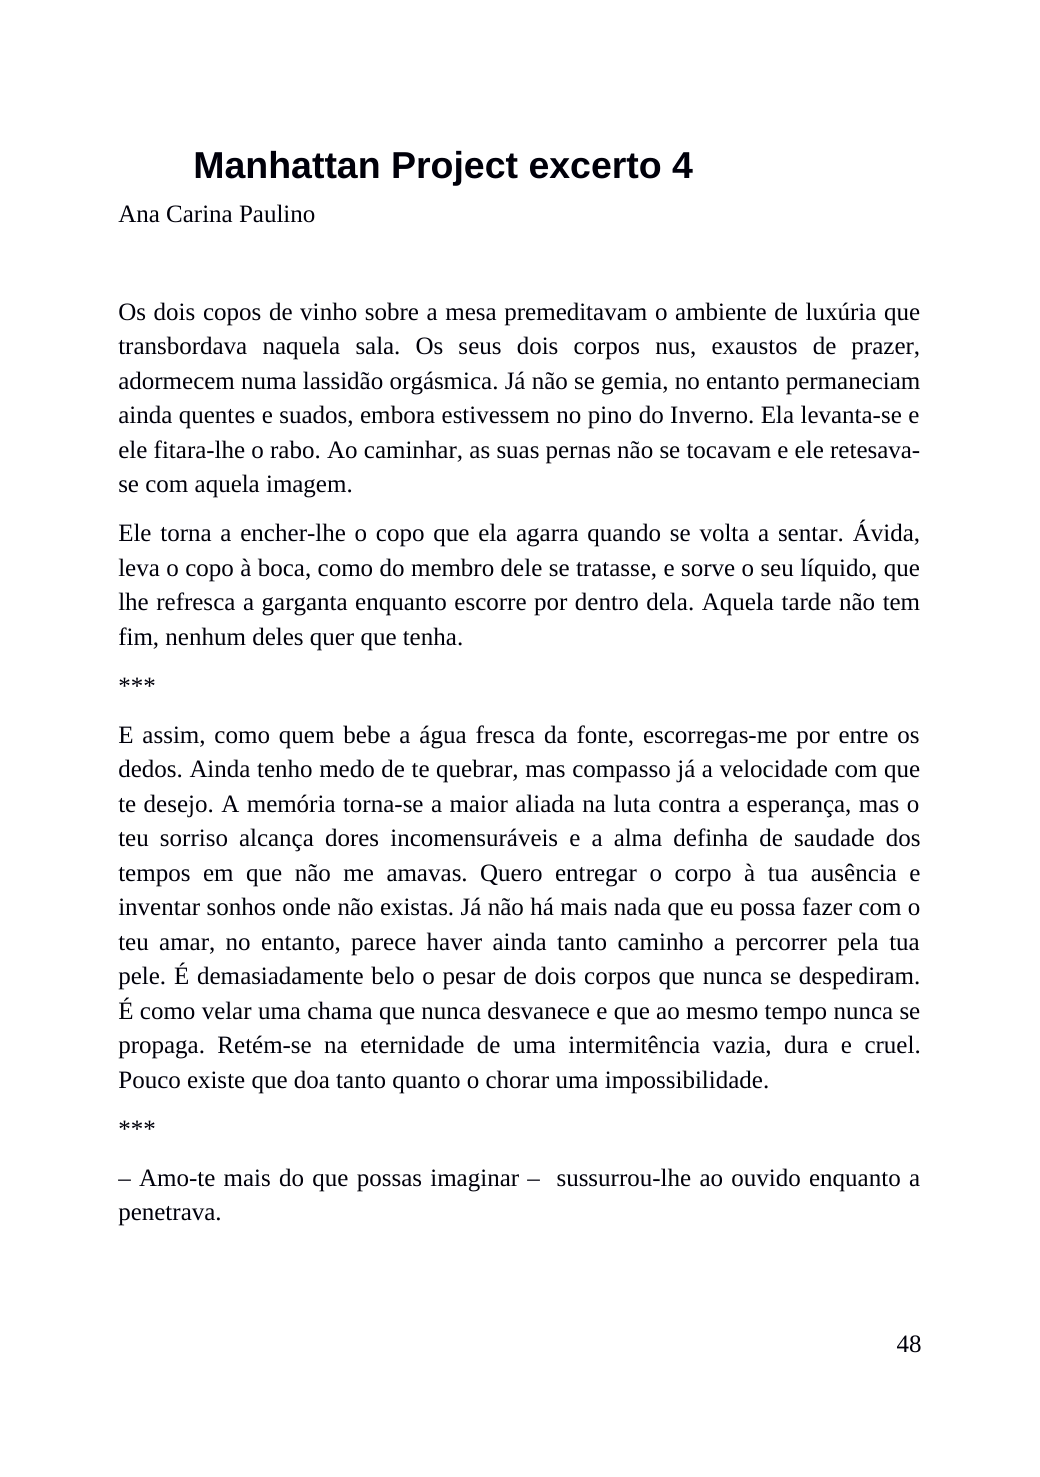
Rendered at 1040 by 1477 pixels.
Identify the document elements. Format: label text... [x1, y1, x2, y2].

text *** [118, 671, 921, 699]
text Ele torna a encher-lhe o copo que ela agarra quando se volta a sentar. Ávida, leva o copo à boca, como do membro dele se tratasse, e sorve o seu líquido, que lhe refresca a garganta enquanto escorre por dentro dela. Aquela tarde não tem fim, nenhum deles quer que tenha. [118, 518, 921, 651]
subtitle Manhattan Project excerto 4 [118, 143, 921, 186]
text E assim, como quem bebe a água fresca da fonte, escorregas-me por entre os dedos. Ainda tenho medo de te quebrar, mas compasso já a velocidade com que te desejo. A memória torna-se a maior aliada na luta contra a esperança, mas o teu sorriso alcança dores incomensuráveis e a alma definha de saudade dos tempos em que não me amavas. Quero entregar o corpo à tua ausência e inventar sonhos onde não existas. Já não há mais nada que eu possa fazer com o teu amar, no entanto, parece haver ainda tanto caminho a percorrer pela tua pele. É demasiadamente belo o pesar de dois corpos que nunca se despediram. É como velar uma chama que nunca desvanece e que ao mesmo tempo nunca se propaga. Retém-se na eternidade de uma intermitência vazia, dura e cruel. Pouco existe que doa tanto quanto o chorar uma impossibilidade. [118, 720, 921, 1093]
text – Amo-te mais do que possas imaginar – sussurrou-lhe ao ouvido enquanto a penetrava. [118, 1163, 921, 1226]
text Ana Carina Paulino [118, 199, 921, 227]
text Os dois copos de vinho sobre a mesa premeditavam o ambiente de luxúria que transbordava naquela sala. Os seus dois corpos nus, exaustos de prazer, adormecem numa lassidão orgásmica. Já não se gemia, no entanto permaneciam ainda quentes e suados, embora estivessem no pino do Inverno. Ela levanta-se e ele fitara-lhe o rabo. Ao caminhar, as suas pernas não se tocavam e ele retesava-se com aquela imagem. [118, 297, 921, 498]
text *** [118, 1114, 921, 1142]
